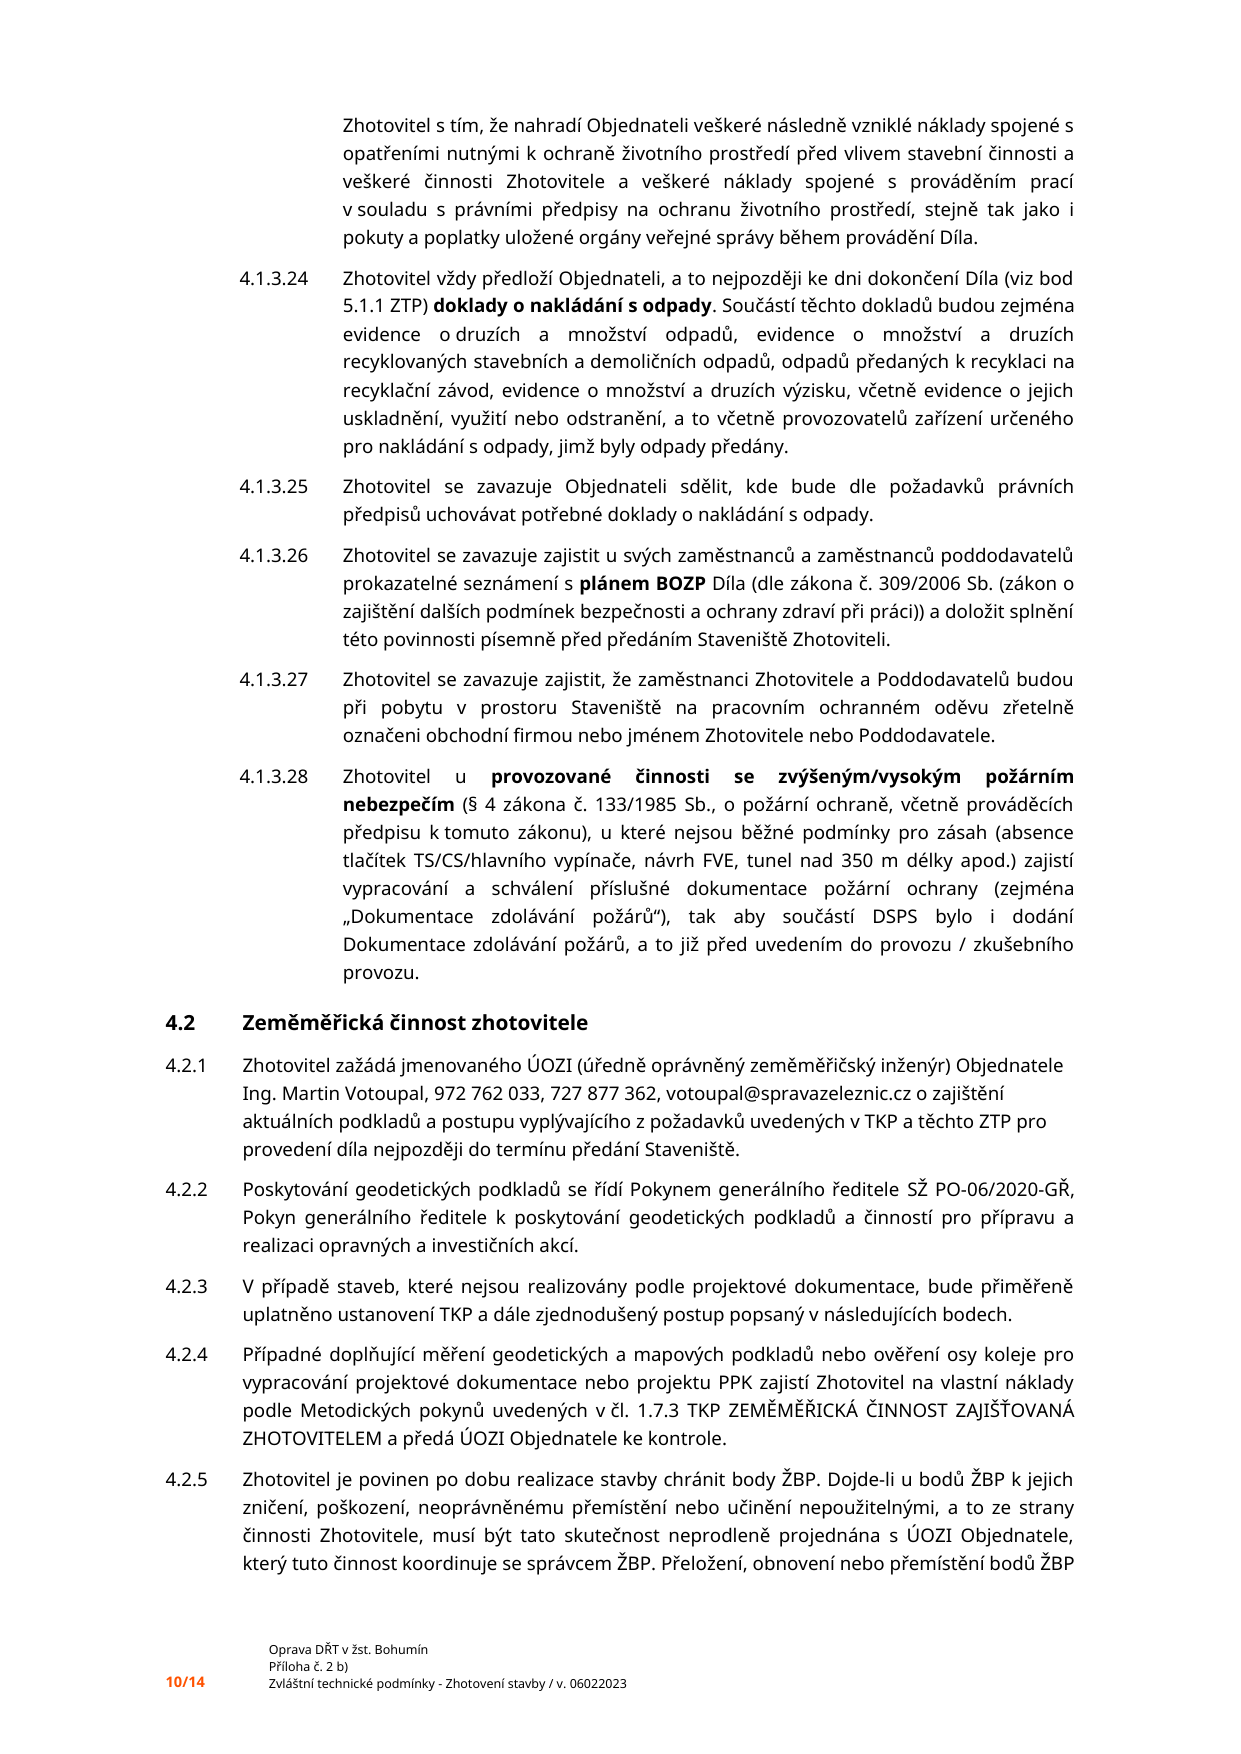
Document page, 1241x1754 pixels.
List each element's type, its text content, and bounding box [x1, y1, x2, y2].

text Zhotovitel zažádá jmenovaného ÚOZI (úředně oprávněný zeměměřičský inženýr) Objednatele Ing. Martin Votoupal, 972 762 033, 727 877 362, votoupal@spravazeleznic.cz o zajištění aktuálních podkladů a postupu vyplývajícího z požadavků uvedených v TKP a těchto ZTP pro provedení díla nejpozději do termínu předání Staveniště. [165, 1052, 1075, 1161]
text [165, 1466, 1075, 1576]
text Zhotovitel vždy předloží Objednateli, a to nejpozději ke dni dokončení Díla (viz bod 5.1.1 ZTP) doklady o nakládání s odpady. Součástí těchto dokladů budou zejména evidence o druzích a množství odpadů, evidence o množství a druzích recyklovaných stavebních a demoličních odpadů, odpadů předaných k recyklaci na recyklační závod, evidence o množství a druzích výzisku, včetně evidence o jejich uskladnění, využití nebo odstranění, a to včetně provozovatelů zařízení určeného pro nakládání s odpady, jimž byly odpady předány. [239, 265, 1075, 458]
text Zhotovitel se zavazuje zajistit u svých zaměstnanců a zaměstnanců poddodavatelů prokazatelné seznámení s plánem BOZP Díla (dle zákona č. 309/2006 Sb. (zákon o zajištění dalších podmínek bezpečnosti a ochrany zdraví při práci)) a doložit splnění této povinnosti písemně před předáním Staveniště Zhotoviteli. [239, 542, 1075, 652]
text Zeměměřická činnost zhotovitele [165, 1008, 1075, 1037]
text Poskytování geodetických podkladů se řídí Pokynem generálního ředitele SŽ PO-06/2020-GŘ, Pokyn generálního ředitele k poskytování geodetických podkladů a činností pro přípravu a realizaci opravných a investičních akcí. [165, 1176, 1075, 1258]
text Zhotovitel u provozované činnosti se zvýšeným/vysokým požárním nebezpečím (§ 4 zákona č. 133/1985 Sb., o požární ochraně, včetně prováděcích předpisu k tomuto zákonu), u které nejsou běžné podmínky pro zásah (absence tlačítek TS/CS/hlavního vypínače, návrh FVE, tunel nad 350 m délky apod.) zajistí vypracování a schválení příslušné dokumentace požární ochrany (zejména „Dokumentace zdolávání požárů“), tak aby součástí DSPS bylo i dodání Dokumentace zdolávání požárů, a to již před uvedením do provozu / zkušebního provozu. [239, 763, 1075, 985]
text Zhotovitel se zavazuje Objednateli sdělit, kde bude dle požadavků právních předpisů uchovávat potřebné doklady o nakládání s odpady. [239, 473, 1075, 527]
text V případě staveb, které nejsou realizovány podle projektové dokumentace, bude přiměřeně uplatněno ustanovení TKP a dále zjednodušený postup popsaný v následujících bodech. [165, 1273, 1075, 1327]
text Případné doplňující měření geodetických a mapových podkladů nebo ověření osy koleje pro vypracování projektové dokumentace nebo projektu PPK zajistí Zhotovitel na vlastní náklady podle Metodických pokynů uvedených v čl. 1.7.3 TKP ZEMĚMĚŘICKÁ ČINNOST ZAJIŠŤOVANÁ ZHOTOVITELEM a předá ÚOZI Objednatele ke kontrole. [165, 1342, 1075, 1451]
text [239, 112, 1075, 250]
text Zhotovitel se zavazuje zajistit, že zaměstnanci Zhotovitele a Poddodavatelů budou při pobytu v prostoru Staveniště na pracovním ochranném oděvu zřetelně označeni obchodní firmou nebo jménem Zhotovitele nebo Poddodavatele. [239, 667, 1075, 748]
